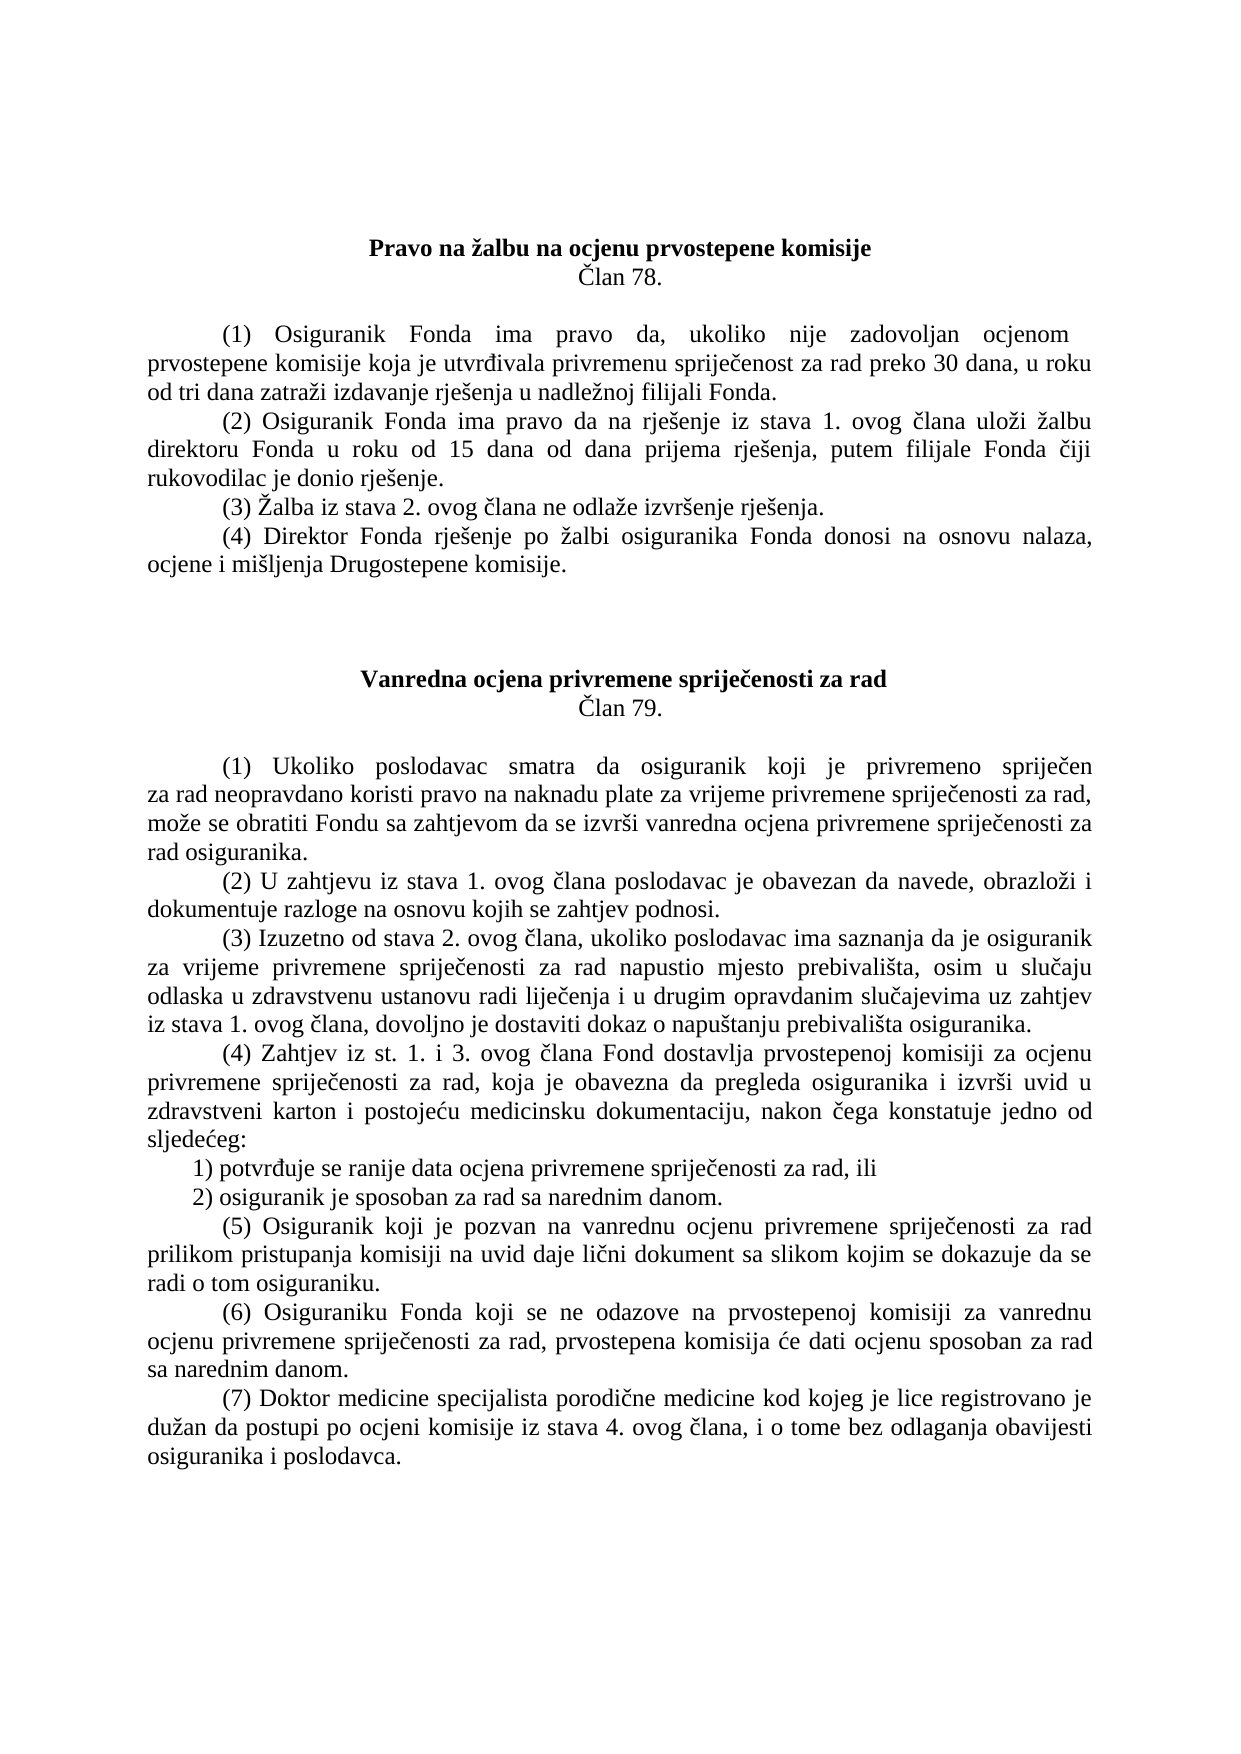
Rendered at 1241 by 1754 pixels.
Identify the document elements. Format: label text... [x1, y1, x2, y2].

text (5) Osiguranik koji je pozvan na vanrednu ocjenu privremene spriječenosti za rad prilikom pristupanja komisiji na uvid daje lični dokument sa slikom kojim se dokazuje da se radi o tom osiguraniku. [147, 1211, 1093, 1297]
text 2) osiguranik je sposoban za rad sa narednim danom. [147, 1182, 1093, 1211]
text (1) Osiguranik Fonda ima pravo da, ukoliko nije zadovoljan ocjenom prvostepene komisije koja je utvrđivala privremenu spriječenost za rad preko 30 dana, u roku od tri dana zatraži izdavanje rješenja u nadležnoj filijali Fonda. [147, 319, 1093, 406]
text (2) U zahtjevu iz stava 1. ovog člana poslodavac je obavezan da navede, obrazloži i dokumentuje razloge na osnovu kojih se zahtjev podnosi. [147, 866, 1093, 923]
text (4) Direktor Fonda rješenje po žalbi osiguranika Fonda donosi na osnovu nalaza, ocjene i mišljenja Drugostepene komisije. [147, 521, 1093, 578]
text Član 78. [147, 262, 1093, 291]
text (7) Doktor medicine specijalista porodične medicine kod kojeg je lice registrovano je dužan da postupi po ocjeni komisije iz stava 4. ovog člana, i o tome bez odlaganja obavijesti osiguranika i poslodavca. [147, 1383, 1093, 1469]
text (1) Ukoliko poslodavac smatra da osiguranik koji je privremeno spriječen za rad neopravdano koristi pravo na naknadu plate za vrijeme privremene spriječenosti za rad, može se obratiti Fondu sa zahtjevom da se izvrši vanredna ocjena privremene spriječenosti za rad osiguranika. [147, 751, 1093, 866]
text (6) Osiguraniku Fonda koji se ne odazove na prvostepenoj komisiji za vanrednu ocjenu privremene spriječenosti za rad, prvostepena komisija će dati ocjenu sposoban za rad sa narednim danom. [147, 1297, 1093, 1383]
text (3) Izuzetno od stava 2. ovog člana, ukoliko poslodavac ima saznanja da je osiguranik za vrijeme privremene spriječenosti za rad napustio mjesto prebivališta, osim u slučaju odlaska u zdravstvenu ustanovu radi liječenja i u drugim opravdanim slučajevima uz zahtjev iz stava 1. ovog člana, dovoljno je dostaviti dokaz o napuštanju prebivališta osiguranika. [147, 923, 1093, 1038]
text (3) Žalba iz stava 2. ovog člana ne odlaže izvršenje rješenja. [147, 492, 1093, 521]
text Član 79. [147, 693, 1094, 722]
text 1) potvrđuje se ranije data ocjena privremene spriječenosti za rad, ili [147, 1153, 1093, 1182]
text (4) Zahtjev iz st. 1. i 3. ovog člana Fond dostavlja prvostepenoj komisiji za ocjenu privremene spriječenosti za rad, koja je obavezna da pregleda osiguranika i izvrši uvid u zdravstveni karton i postojeću medicinsku dokumentaciju, nakon čega konstatuje jedno od sljedećeg: [147, 1038, 1093, 1153]
text Pravo na žalbu na ocjenu prvostepene komisije [147, 233, 1093, 262]
text Vanredna ocjena privremene spriječenosti za rad [147, 664, 1094, 693]
text (2) Osiguranik Fonda ima pravo da na rješenje iz stava 1. ovog člana uloži žalbu direktoru Fonda u roku od 15 dana od dana prijema rješenja, putem filijale Fonda čiji rukovodilac je donio rješenje. [147, 406, 1093, 492]
